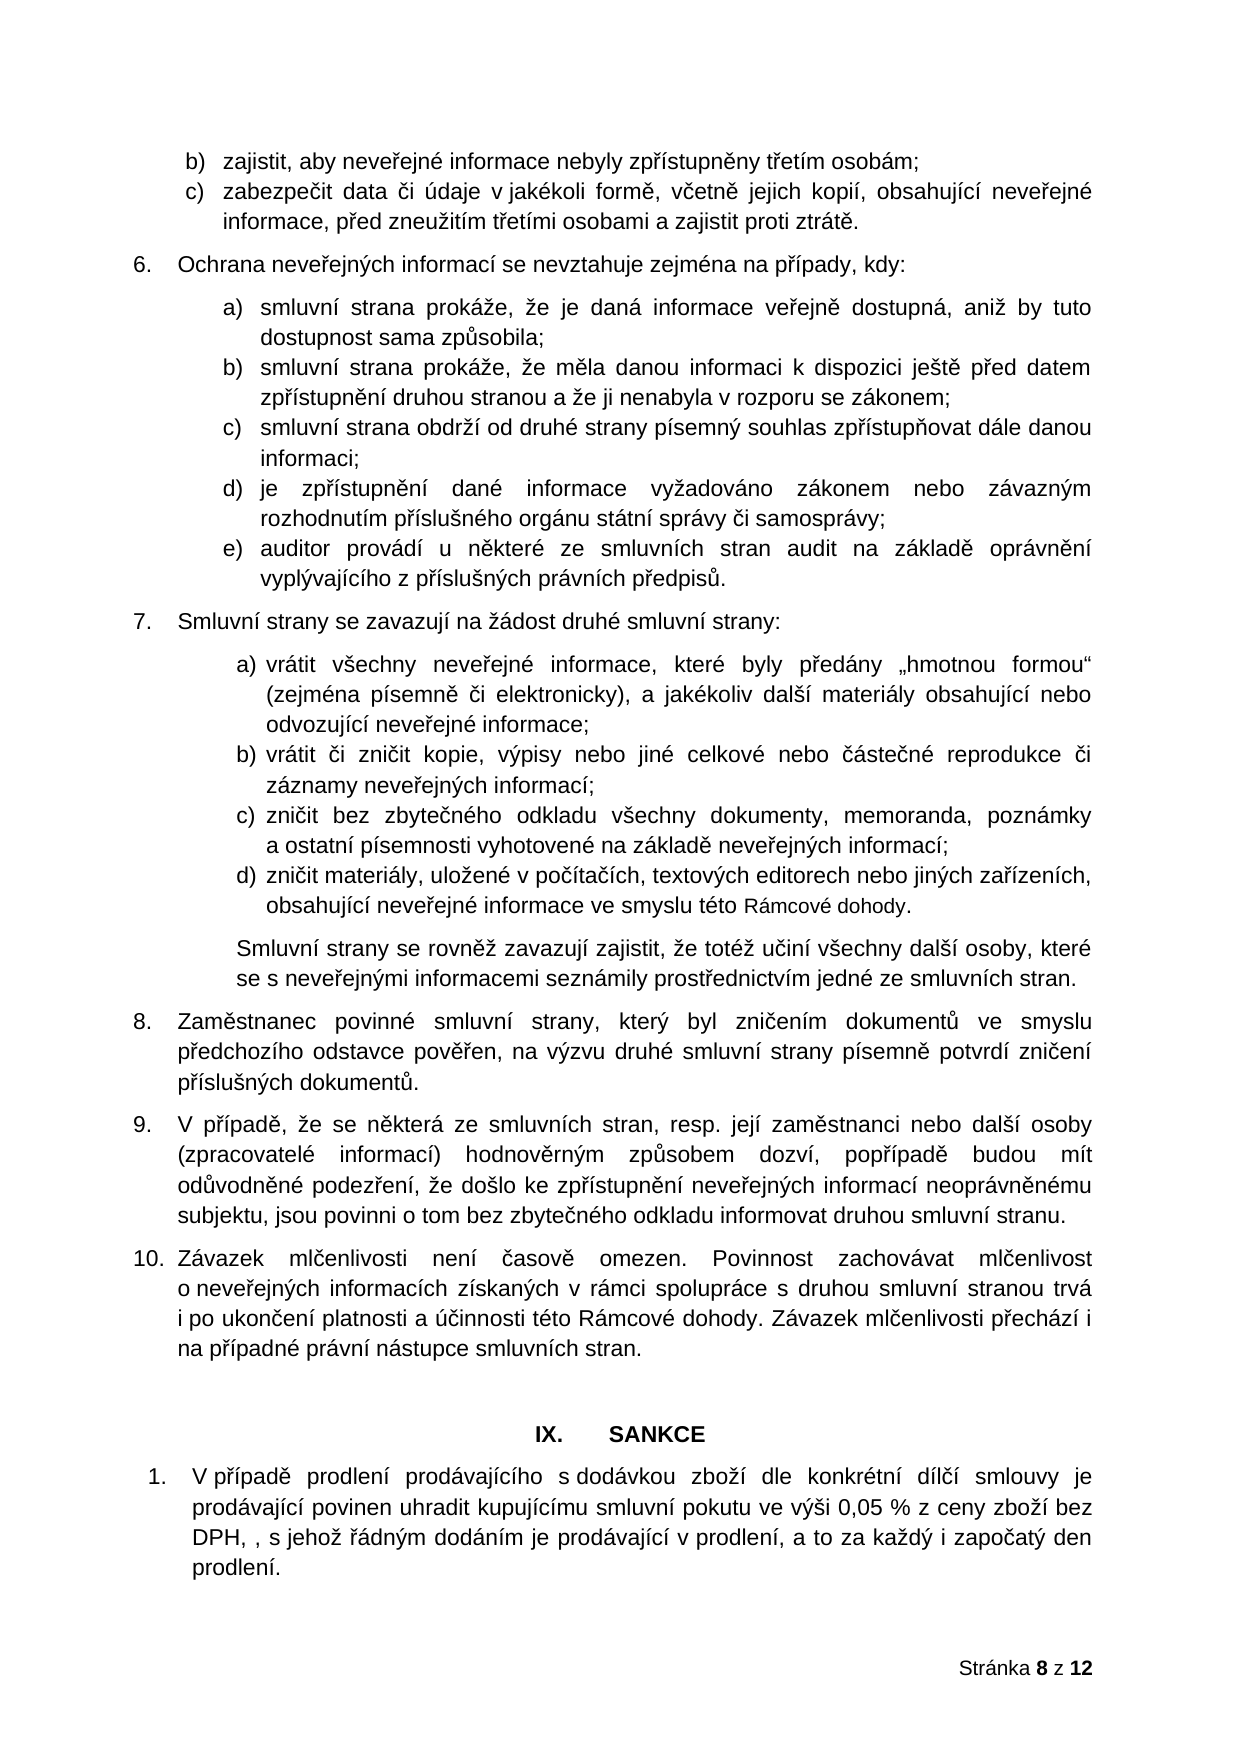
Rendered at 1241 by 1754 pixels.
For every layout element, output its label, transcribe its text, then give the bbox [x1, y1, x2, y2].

list V případě, že se některá ze smluvních stran, resp. její zaměstnanci nebo další osoby (zpracovatelé informací) hodnověrným způsobem dozví, popřípadě budou mít odůvodněné podezření, že došlo ke zpřístupnění neveřejných informací neoprávněnému subjektu, jsou povinni o tom bez zbytečného odkladu informovat druhou smluvní stranu. [133, 1111, 1093, 1228]
list Smluvní strany se zavazují na žádost druhé smluvní strany: [133, 608, 1093, 634]
list smluvní strana prokáže, že je daná informace veřejně dostupná, aniž by tuto dostupnost sama způsobila; [223, 293, 1092, 350]
list Ochrana neveřejných informací se nevztahuje zejména na případy, kdy: [133, 251, 1093, 277]
list vrátit všechny neveřejné informace, které byly předány „hmotnou formou“ (zejména písemně či elektronicky), a jakékoliv další materiály obsahující nebo odvozující neveřejné informace; [236, 651, 1092, 737]
list zabezpečit data či údaje v jakékoli formě, včetně jejich kopií, obsahující neveřejné informace, před zneužitím třetími osobami a zajistit proti ztrátě. [185, 178, 1093, 234]
list zajistit, aby neveřejné informace nebyly zpřístupněny třetím osobám; [185, 148, 1092, 174]
list Závazek mlčenlivosti není časově omezen. Povinnost zachovávat mlčenlivost o neveřejných informacích získaných v rámci spolupráce s druhou smluvní stranou trvá i po ukončení platnosti a účinnosti této Rámcové dohody. Závazek mlčenlivosti přechází i na případné právní nástupce smluvních stran. [133, 1244, 1093, 1361]
list smluvní strana obdrží od druhé strany písemný souhlas zpřístupňovat dále danou informaci; [223, 414, 1092, 471]
list auditor provádí u některé ze smluvních stran audit na základě oprávnění vyplývajícího z příslušných právních předpisů. [223, 535, 1092, 592]
list Zaměstnanec povinné smluvní strany, který byl zničením dokumentů ve smyslu předchozího odstavce pověřen, na výzvu druhé smluvní strany písemně potvrdí zničení příslušných dokumentů. [133, 1008, 1093, 1095]
text Smluvní strany se rovněž zavazují zajistit, že totéž učiní všechny další osoby, které se s neveřejnými informacemi seznámily prostřednictvím jedné ze smluvních stran. [236, 935, 1093, 992]
list smluvní strana prokáže, že měla danou informaci k dispozici ještě před datem zpřístupnění druhou stranou a že ji nenabyla v rozporu se zákonem; [223, 354, 1092, 410]
list je zpřístupnění dané informace vyžadováno zákonem nebo závazným rozhodnutím příslušného orgánu státní správy či samosprávy; [223, 475, 1092, 531]
list vrátit či zničit kopie, výpisy nebo jiné celkové nebo částečné reprodukce či záznamy neveřejných informací; [236, 741, 1092, 798]
list zničit bez zbytečného odkladu všechny dokumenty, memoranda, poznámky a ostatní písemnosti vyhotovené na základě neveřejných informací; [236, 802, 1092, 858]
list zničit materiály, uložené v počítačích, textových editorech nebo jiných zařízeních, obsahující neveřejné informace ve smyslu této Rámcové dohody. [236, 862, 1092, 919]
list IX. SANKCE [148, 1421, 1093, 1447]
list V případě prodlení prodávajícího s dodávkou zboží dle konkrétní dílčí smlouvy je prodávající povinen uhradit kupujícímu smluvní pokutu ve výši 0,05 % z ceny zboží bez DPH, , s jehož řádným dodáním je prodávající v prodlení, a to za každý i započatý den prodlení. [148, 1463, 1093, 1580]
